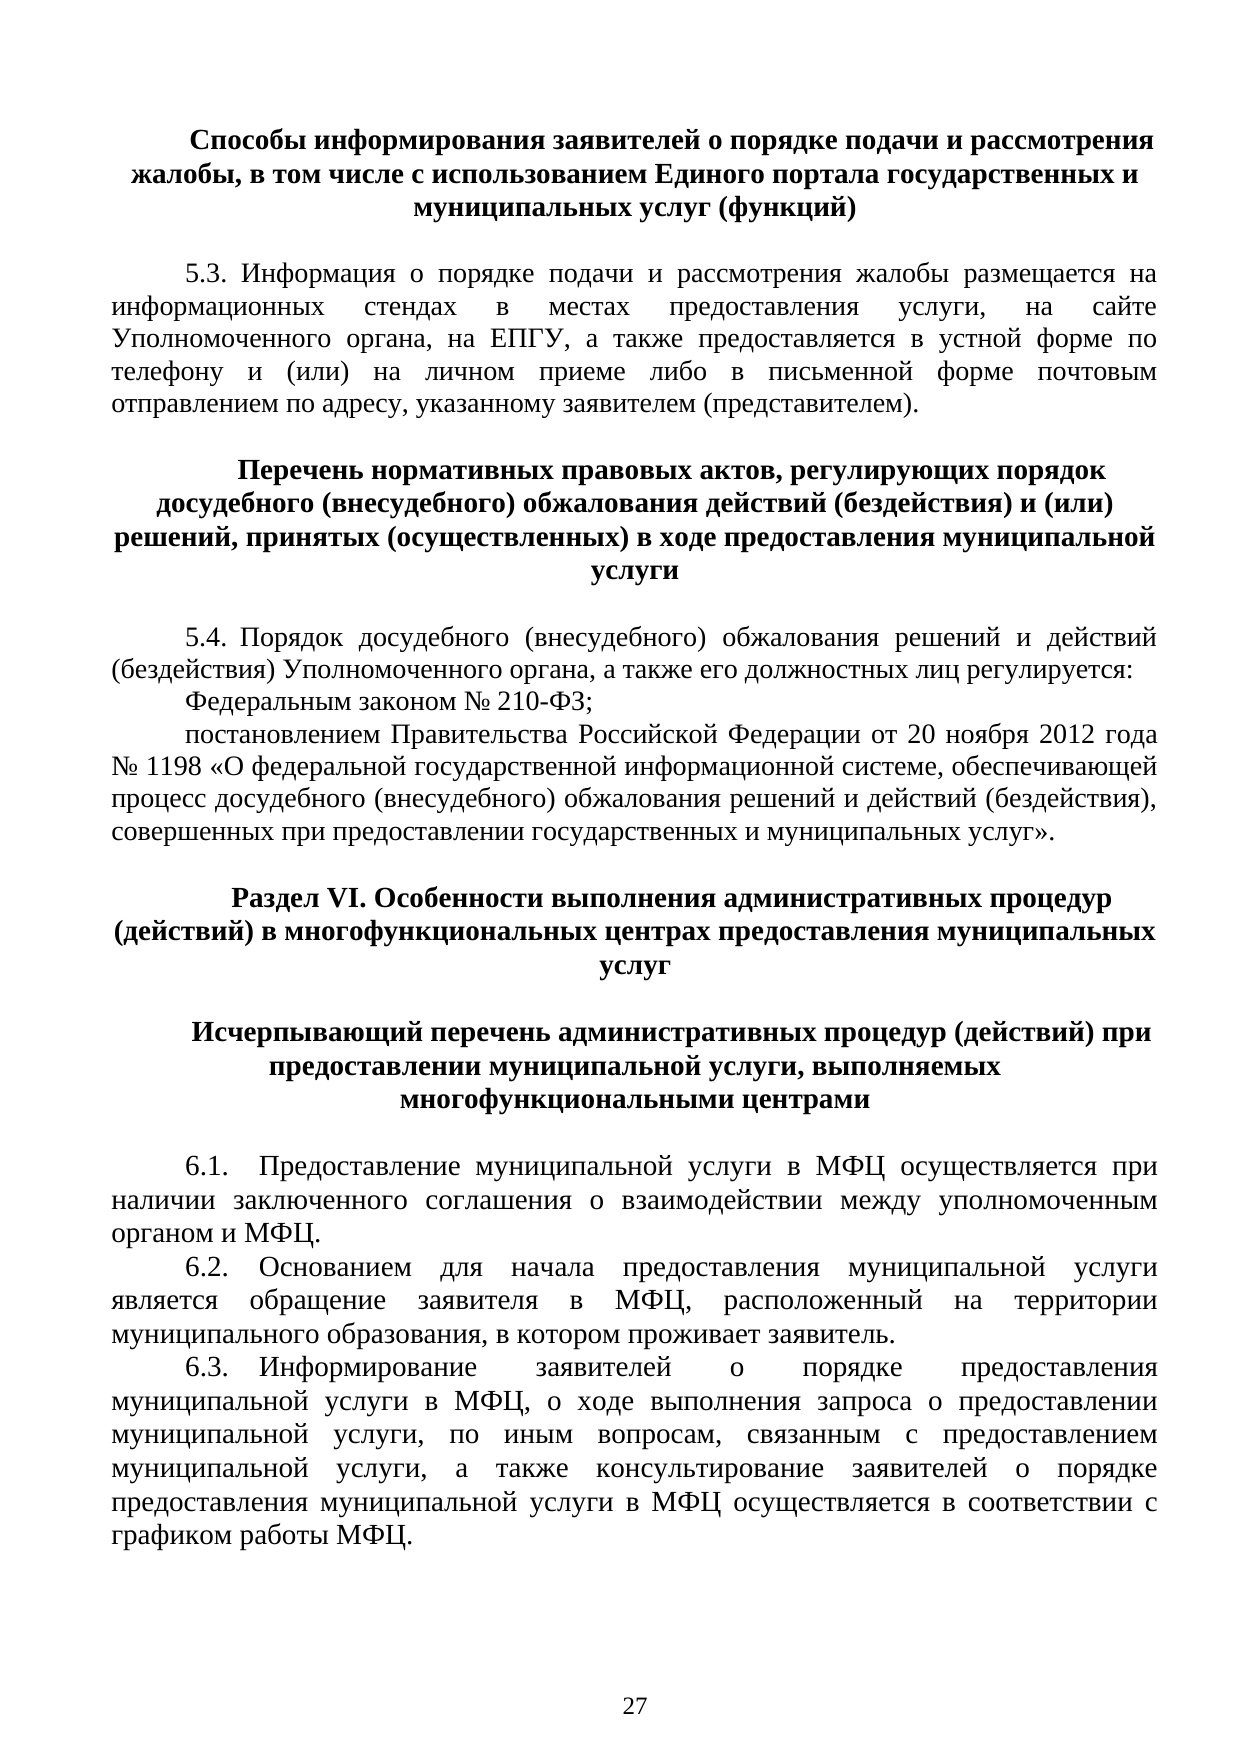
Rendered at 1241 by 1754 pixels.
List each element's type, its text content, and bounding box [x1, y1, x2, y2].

text 6.2. Основанием для начала предоставления муниципальной услуги является обращение заявителя в МФЦ, расположенный на территории муниципального образования, в котором проживает заявитель. [111, 1249, 1159, 1349]
text Раздел VI. Особенности выполнения административных процедур (действий) в многофункциональных центрах предоставления муниципальных услуг [111, 880, 1159, 981]
text Способы информирования заявителей о порядке подачи и рассмотрения жалобы, в том числе с использованием Единого портала государственных и муниципальных услуг (функций) [111, 122, 1159, 223]
text постановлением Правительства Российской Федерации от 20 ноября 2012 года № 1198 «О федеральной государственной информационной системе, обеспечивающей процесс досудебного (внесудебного) обжалования решений и действий (бездействия), совершенных при предоставлении государственных и муниципальных услуг». [111, 717, 1159, 846]
text 6.3. Информирование заявителей о порядке предоставления муниципальной услуги в МФЦ, о ходе выполнения запроса о предоставлении муниципальной услуги, по иным вопросам, связанным с предоставлением муниципальной услуги, а также консультирование заявителей о порядке предоставления муниципальной услуги в МФЦ осуществляется в соответствии с графиком работы МФЦ. [111, 1349, 1159, 1551]
text Перечень нормативных правовых актов, регулирующих порядок досудебного (внесудебного) обжалования действий (бездействия) и (или) решений, принятых (осуществленных) в ходе предоставления муниципальной услуги [111, 452, 1159, 586]
list Информация о порядке подачи и рассмотрения жалобы размещается на информационных стендах в местах предоставления услуги, на сайте Уполномоченного органа, на ЕПГУ, а также предоставляется в устной форме по телефону и (или) на личном приеме либо в письменной форме почтовым отправлением по адресу, указанному заявителем (представителем). [111, 256, 1159, 418]
list Порядок досудебного (внесудебного) обжалования решений и действий (бездействия) Уполномоченного органа, а также его должностных лиц регулируется: [111, 619, 1159, 684]
text 6.1. Предоставление муниципальной услуги в МФЦ осуществляется при наличии заключенного соглашения о взаимодействии между уполномоченным органом и МФЦ. [111, 1148, 1159, 1249]
text Федеральным законом № 210-ФЗ; [111, 684, 1159, 717]
text Исчерпывающий перечень административных процедур (действий) при предоставлении муниципальной услуги, выполняемых многофункциональными центрами [111, 1014, 1159, 1115]
